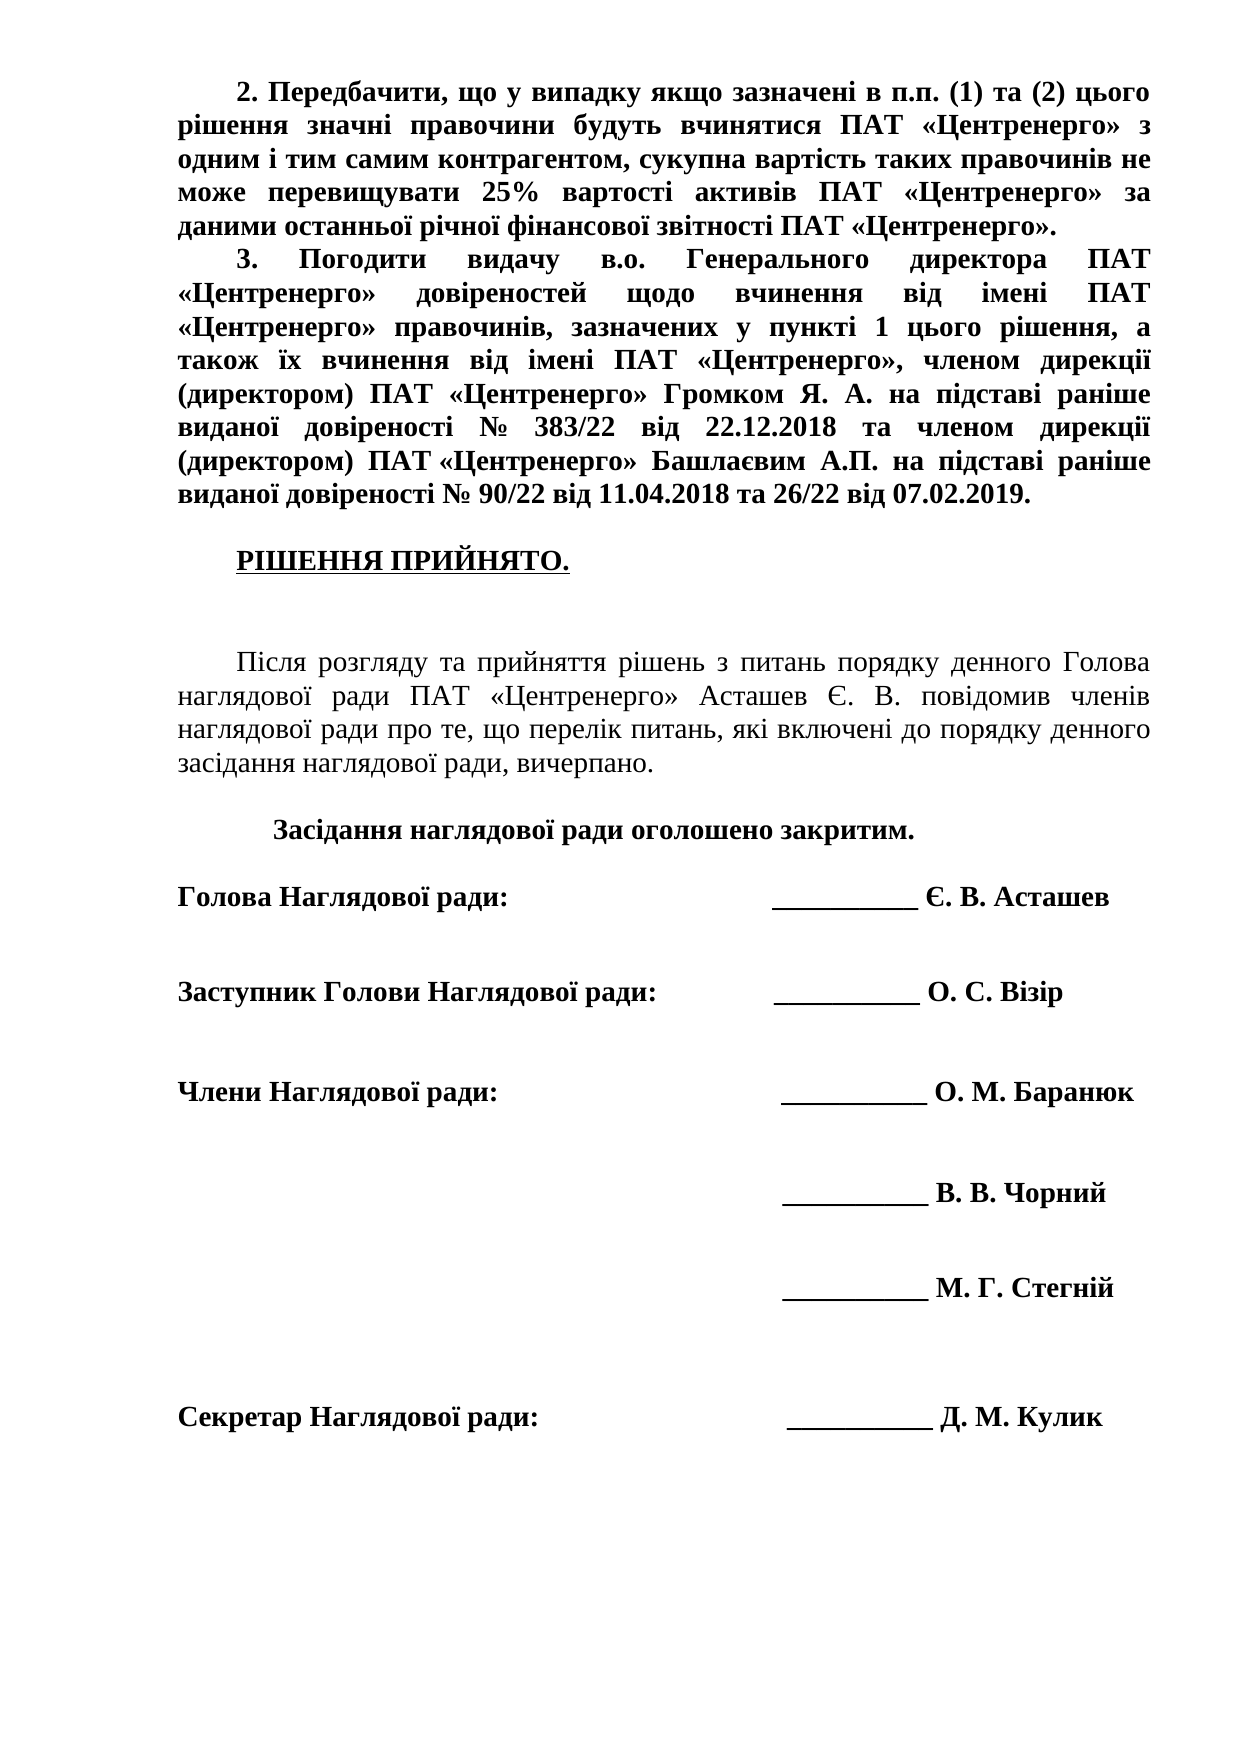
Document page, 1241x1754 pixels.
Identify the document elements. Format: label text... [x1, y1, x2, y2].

text РІШЕННЯ ПРИЙНЯТО. [177, 543, 1152, 577]
text Голова Наглядової ради: __________ Є. В. Асташев [177, 879, 1152, 912]
text __________ В. В. Чорний [177, 1175, 1152, 1209]
text __________ М. Г. Стегній [177, 1270, 1152, 1304]
text Заступник Голови Наглядової ради: __________ О. С. Візір [177, 974, 1152, 1007]
text 3. Погодити видачу в.о. Генерального директора ПАТ «Центренерго» довіреностей щодо вчинення від імені ПАТ «Центренерго» правочинів, зазначених у пункті 1 цього рішення, а також їх вчинення від імені ПАТ «Центренерго», членом дирекції (директором) ПАТ «Центренерго» Громком Я. А. на підставі раніше виданої довіреності № 383/22 від 22.12.2018 та членом дирекції (директором) ПАТ «Центренерго» Башлаєвим А.П. на підставі раніше виданої довіреності № 90/22 від 11.04.2018 та 26/22 від 07.02.2019. [177, 242, 1152, 510]
text Члени Наглядової ради: __________ О. М. Баранюк [177, 1074, 1152, 1108]
text Засідання наглядової ради оголошено закритим. [177, 812, 1152, 845]
text 2. Передбачити, що у випадку якщо зазначені в п.п. (1) та (2) цього рішення значні правочини будуть вчинятися ПАТ «Центренерго» з одним і тим самим контрагентом, сукупна вартість таких правочинів не може перевищувати 25% вартості активів ПАТ «Центренерго» за даними останньої річної фінансової звітності ПАТ «Центренерго». [177, 74, 1152, 242]
text Секретар Наглядової ради: __________ Д. М. Кулик [177, 1399, 1152, 1432]
text Після розгляду та прийняття рішень з питань порядку денного Голова наглядової ради ПАТ «Центренерго» Асташев Є. В. повідомив членів наглядової ради про те, що перелік питань, які включені до порядку денного засідання наглядової ради, вичерпано. [177, 644, 1152, 778]
